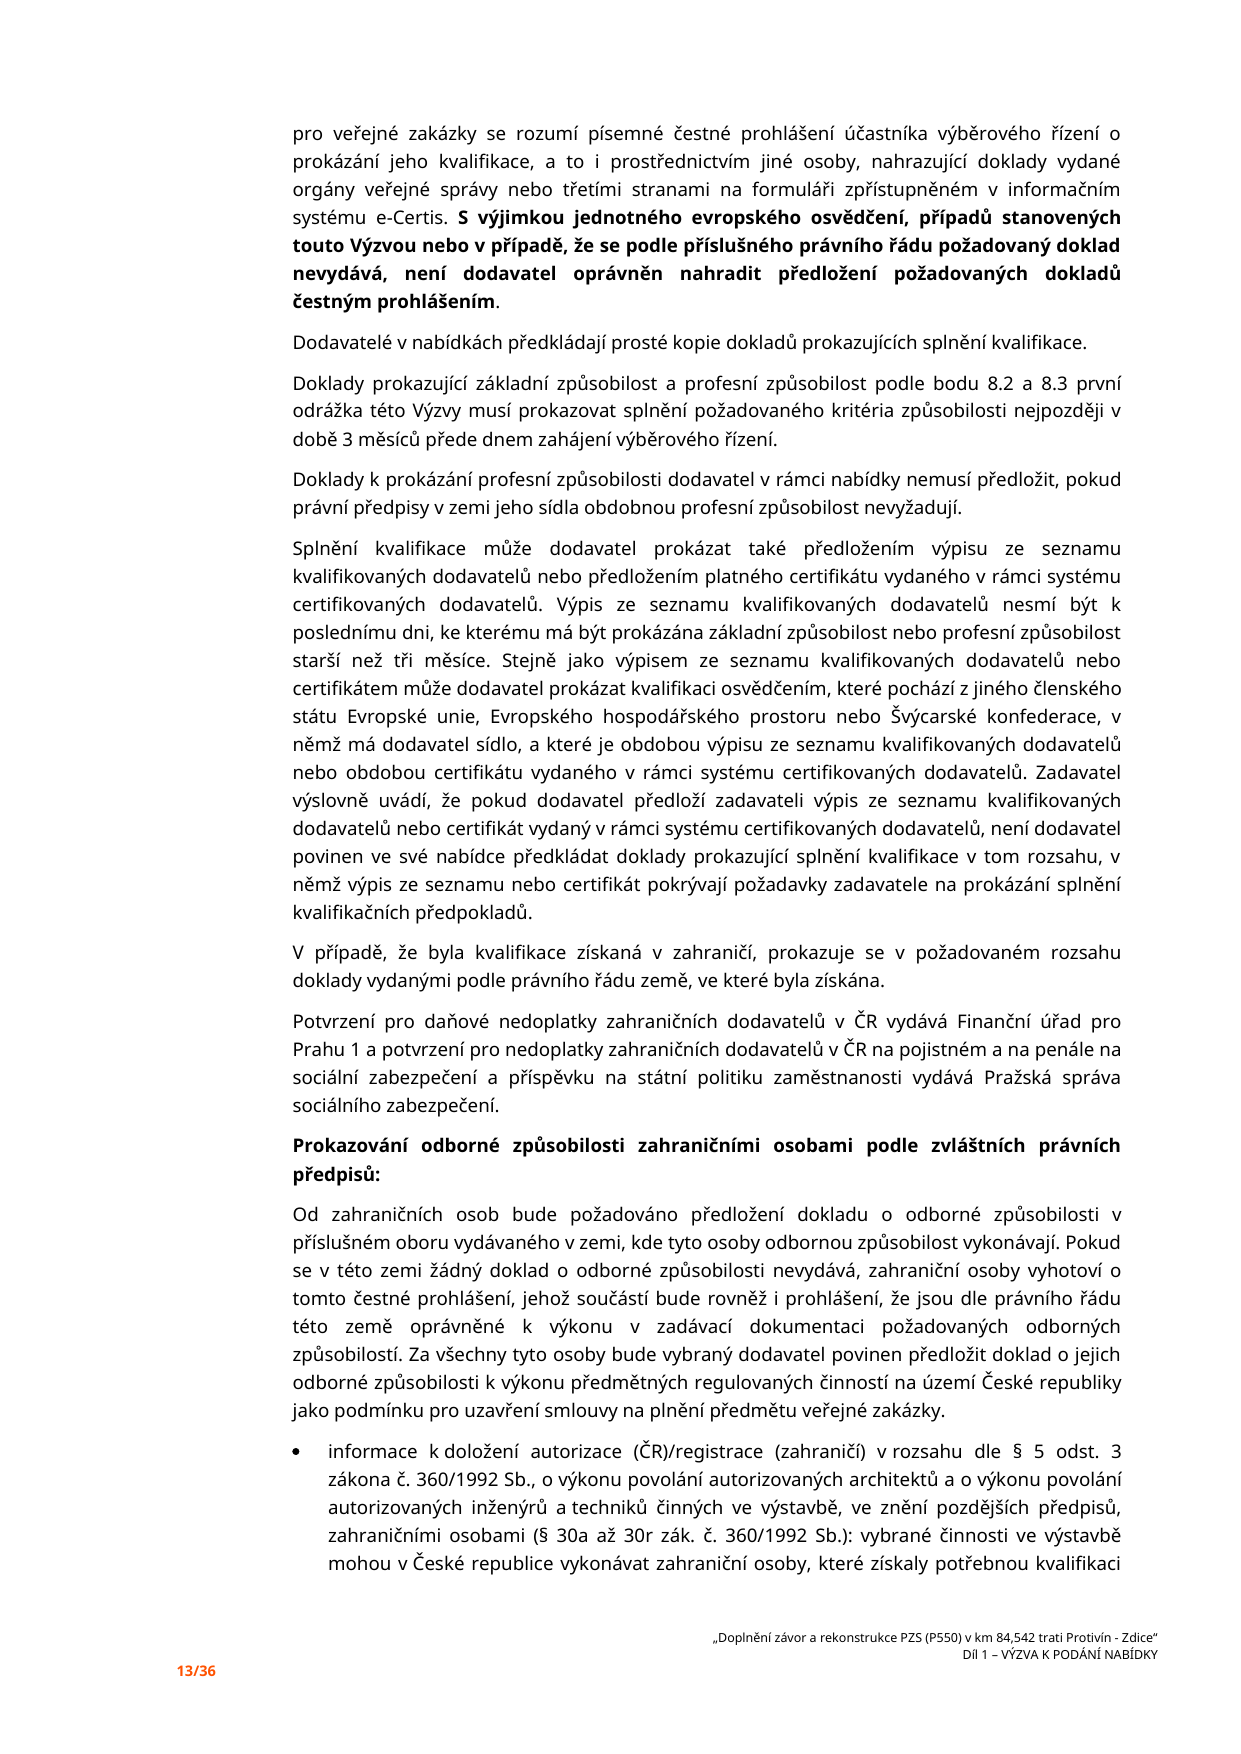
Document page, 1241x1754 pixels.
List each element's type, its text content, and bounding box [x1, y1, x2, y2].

text Dodavatelé v nabídkách předkládají prosté kopie dokladů prokazujících splnění kvalifikace. [292, 329, 1122, 355]
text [292, 1438, 1122, 1576]
text Splnění kvalifikace může dodavatel prokázat také předložením výpisu ze seznamu kvalifikovaných dodavatelů nebo předložením platného certifikátu vydaného v rámci systému certifikovaných dodavatelů. Výpis ze seznamu kvalifikovaných dodavatelů nesmí být k poslednímu dni, ke kterému má být prokázána základní způsobilost nebo profesní způsobilost starší než tři měsíce. Stejně jako výpisem ze seznamu kvalifikovaných dodavatelů nebo certifikátem může dodavatel prokázat kvalifikaci osvědčením, které pochází z jiného členského státu Evropské unie, Evropského hospodářského prostoru nebo Švýcarské konfederace, v němž má dodavatel sídlo, a které je obdobou výpisu ze seznamu kvalifikovaných dodavatelů nebo obdobou certifikátu vydaného v rámci systému certifikovaných dodavatelů. Zadavatel výslovně uvádí, že pokud dodavatel předloží zadavateli výpis ze seznamu kvalifikovaných dodavatelů nebo certifikát vydaný v rámci systému certifikovaných dodavatelů, není dodavatel povinen ve své nabídce předkládat doklady prokazující splnění kvalifikace v tom rozsahu, v němž výpis ze seznamu nebo certifikát pokrývají požadavky zadavatele na prokázání splnění kvalifikačních předpokladů. [292, 535, 1122, 925]
text Od zahraničních osob bude požadováno předložení dokladu o odborné způsobilosti v příslušném oboru vydávaného v zemi, kde tyto osoby odbornou způsobilost vykonávají. Pokud se v této zemi žádný doklad o odborné způsobilosti nevydává, zahraniční osoby vyhotoví o tomto čestné prohlášení, jehož součástí bude rovněž i prohlášení, že jsou dle právního řádu této země oprávněné k výkonu v zadávací dokumentaci požadovaných odborných způsobilostí. Za všechny tyto osoby bude vybraný dodavatel povinen předložit doklad o jejich odborné způsobilosti k výkonu předmětných regulovaných činností na území České republiky jako podmínku pro uzavření smlouvy na plnění předmětu veřejné zakázky. [292, 1201, 1122, 1423]
text Potvrzení pro daňové nedoplatky zahraničních dodavatelů v ČR vydává Finanční úřad pro Prahu 1 a potvrzení pro nedoplatky zahraničních dodavatelů v ČR na pojistném a na penále na sociální zabezpečení a příspěvku na státní politiku zaměstnanosti vydává Pražská správa sociálního zabezpečení. [292, 1008, 1122, 1118]
text Prokazování odborné způsobilosti zahraničními osobami podle zvláštních právních předpisů: [292, 1133, 1122, 1186]
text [292, 121, 1122, 314]
text Doklady k prokázání profesní způsobilosti dodavatel v rámci nabídky nemusí předložit, pokud právní předpisy v zemi jeho sídla obdobnou profesní způsobilost nevyžadují. [292, 466, 1122, 520]
text Doklady prokazující základní způsobilost a profesní způsobilost podle bodu 8.2 a 8.3 první odrážka této Výzvy musí prokazovat splnění požadovaného kritéria způsobilosti nejpozději v době 3 měsíců přede dnem zahájení výběrového řízení. [292, 370, 1122, 451]
text V případě, že byla kvalifikace získaná v zahraničí, prokazuje se v požadovaném rozsahu doklady vydanými podle právního řádu země, ve které byla získána. [292, 940, 1122, 993]
